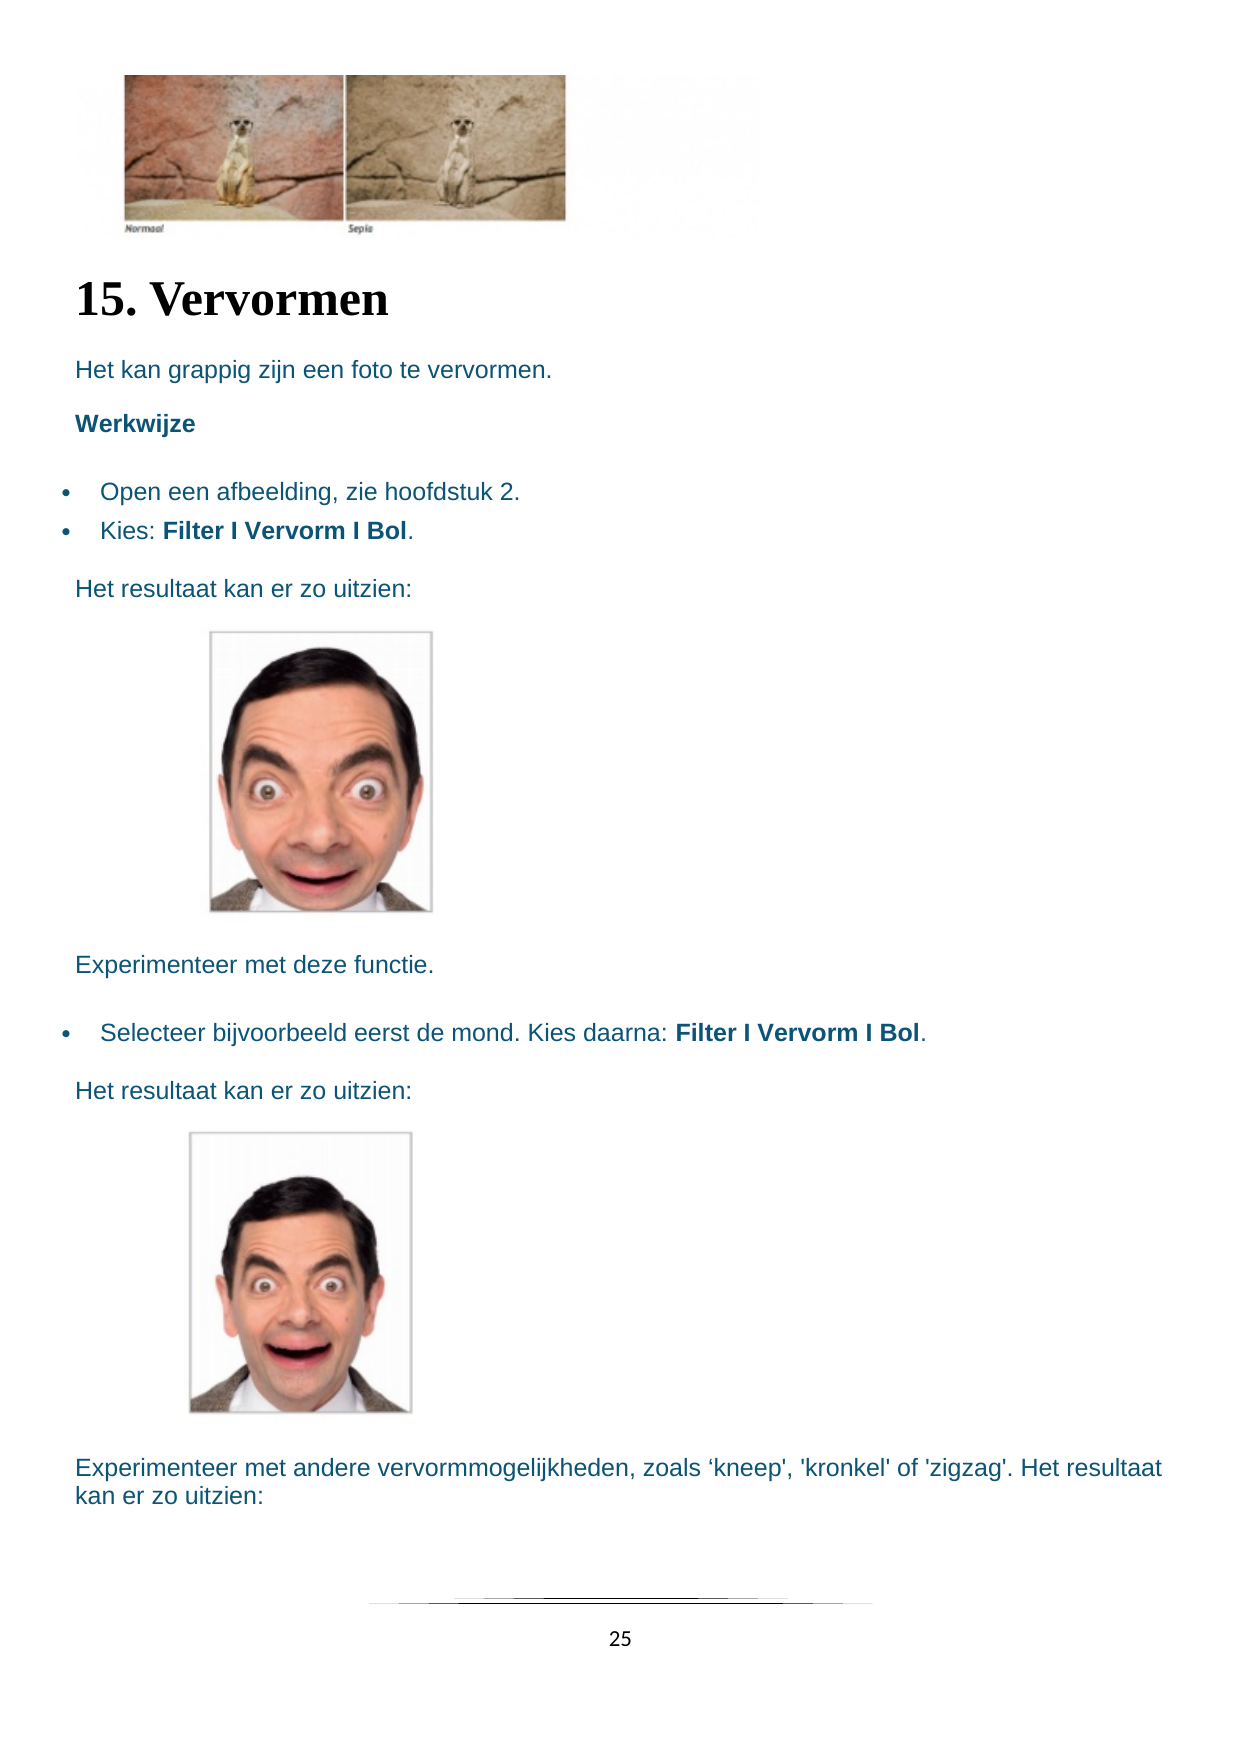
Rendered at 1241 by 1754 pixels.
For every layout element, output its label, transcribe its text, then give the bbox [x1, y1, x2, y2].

picture [75, 75, 761, 239]
text Het resultaat kan er zo uitzien: [75, 574, 1165, 603]
list Kies: Filter I Vervorm I Bol. [62, 506, 1165, 545]
subtitle 15. Vervormen [75, 268, 1165, 326]
picture [75, 1130, 685, 1424]
text Experimenteer met andere vervormmogelijkheden, zoals ‘kneep', 'kronkel' of 'zigzag'. Het resultaat kan er zo uitzien: [75, 1424, 1165, 1510]
text Experimenteer met deze functie. [75, 921, 1165, 979]
list Open een afbeelding, zie hoofdstuk 2. [62, 467, 1165, 506]
list Selecteer bijvoorbeeld eerst de mond. Kies daarna: Filter I Vervorm I Bol. [62, 1008, 1165, 1047]
text Het resultaat kan er zo uitzien: [75, 1076, 1165, 1105]
picture [75, 627, 685, 922]
text Het kan grappig zijn een foto te vervormen. [75, 355, 1165, 384]
text Werkwijze [75, 409, 1165, 437]
